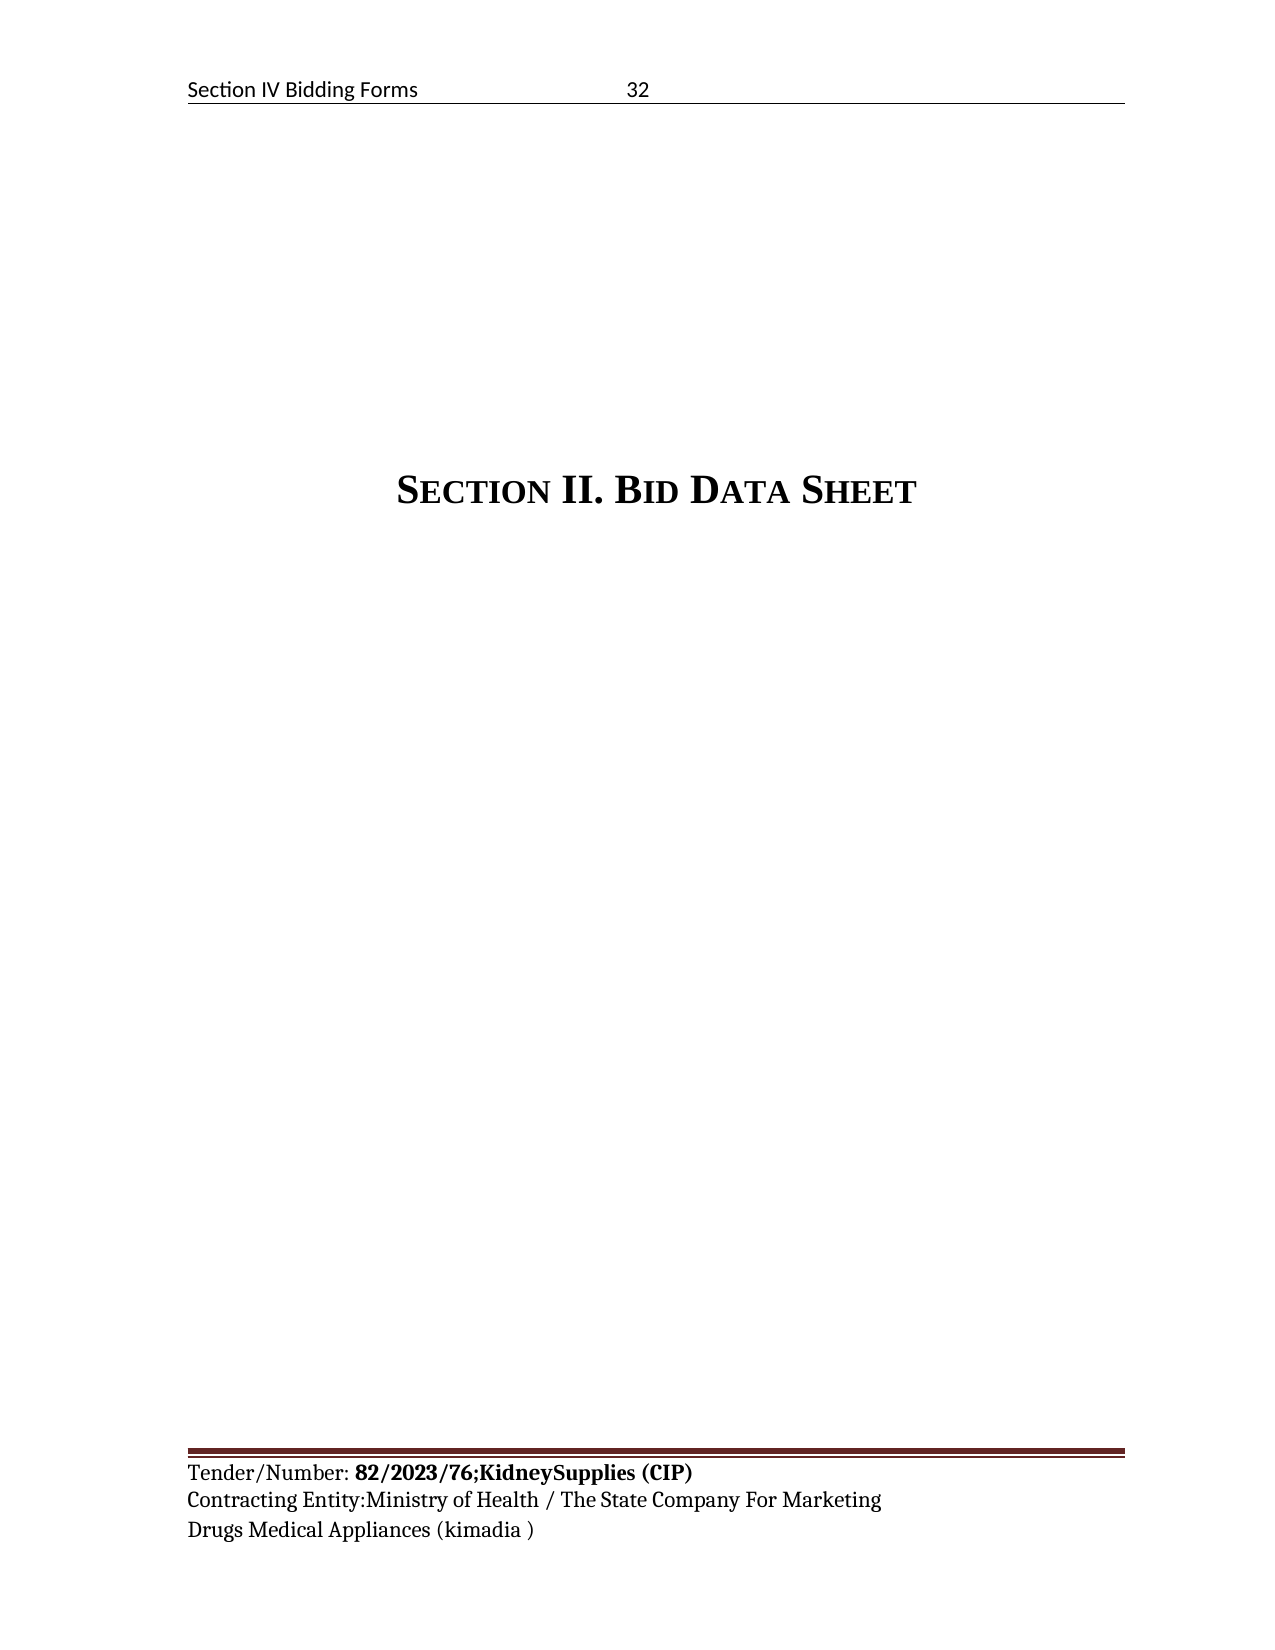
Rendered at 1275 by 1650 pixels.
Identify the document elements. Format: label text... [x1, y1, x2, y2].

subtitle Section II. Bid Data Sheet [187, 464, 1125, 512]
